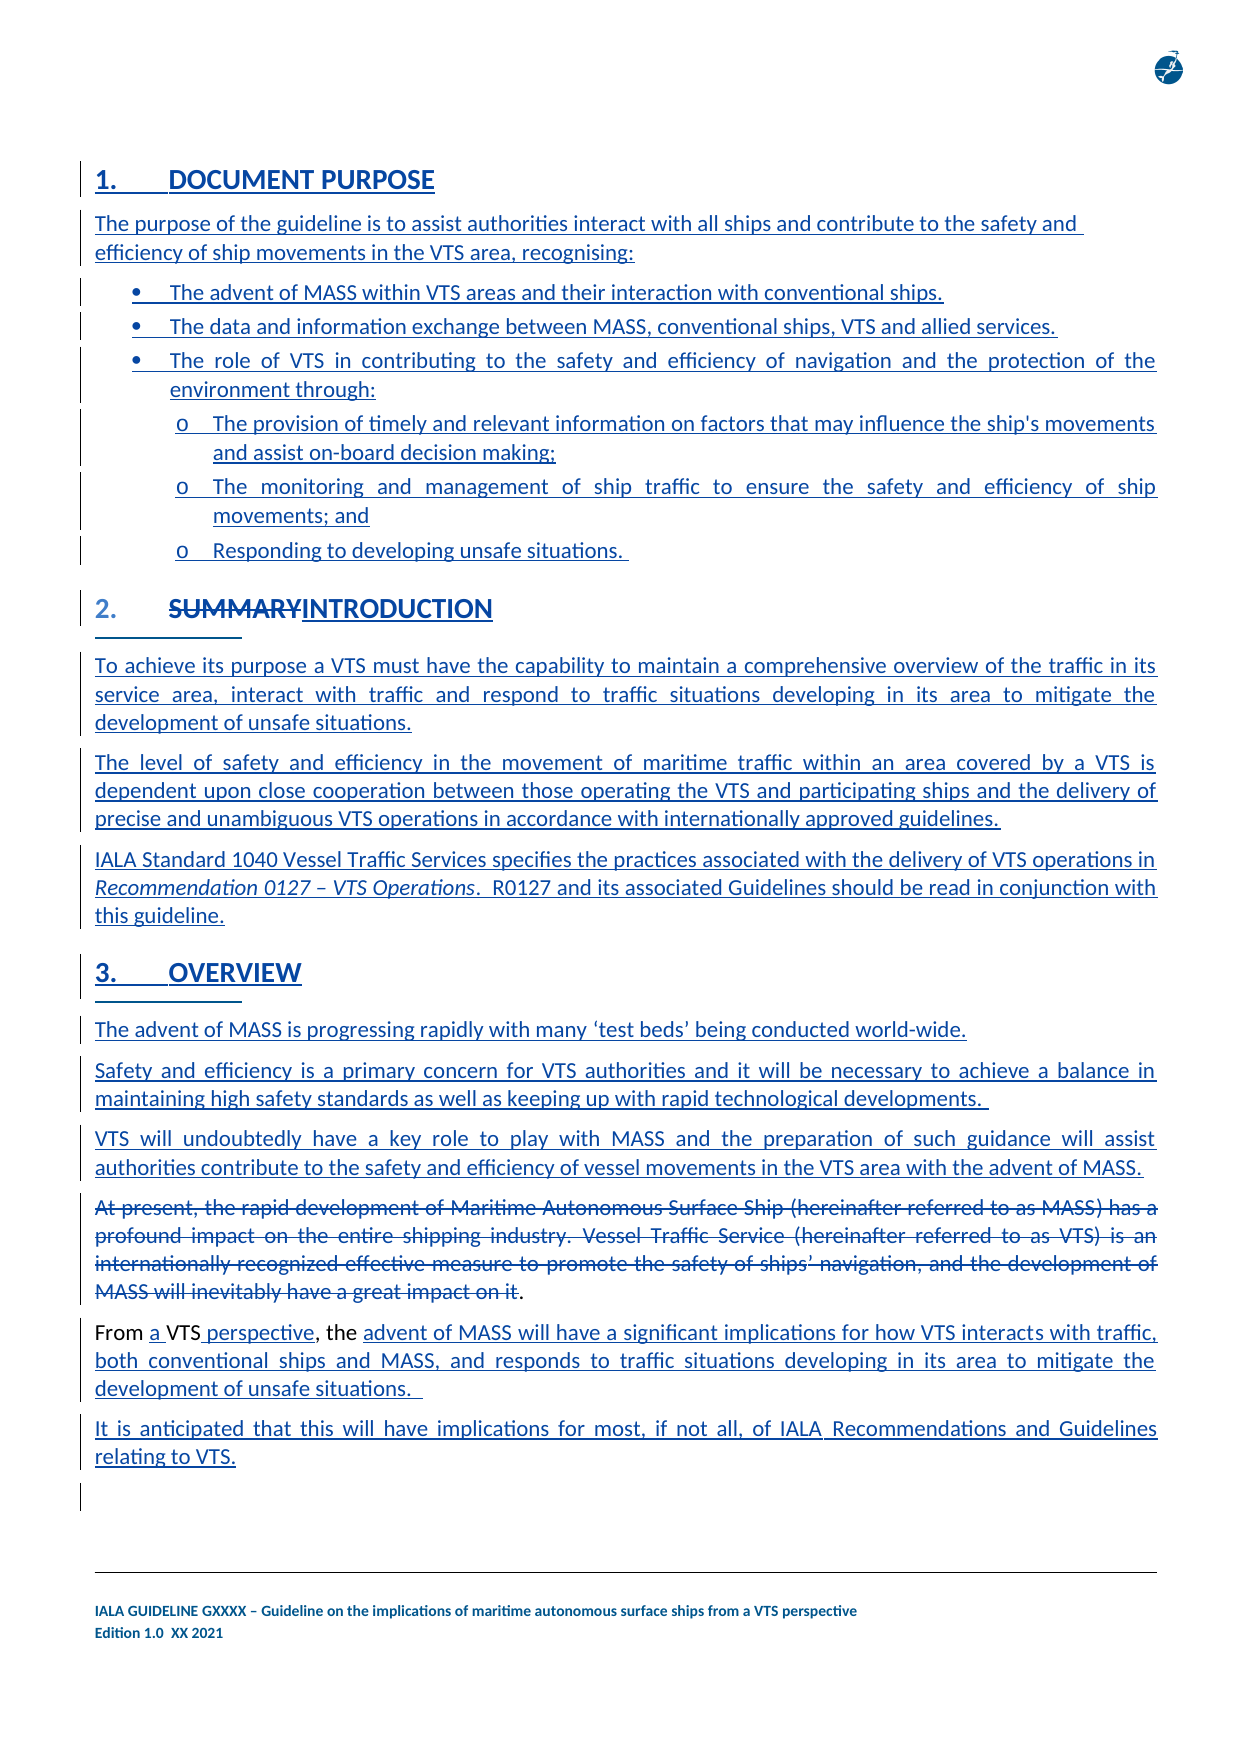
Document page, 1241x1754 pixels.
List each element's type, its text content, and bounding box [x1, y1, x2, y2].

picture [1123, 0, 1241, 119]
text From VTS, the [94, 1318, 1157, 1402]
text . [94, 1265, 1157, 1305]
text . [94, 1210, 1157, 1237]
text . [94, 1193, 1157, 1208]
text . [94, 1238, 1157, 1264]
